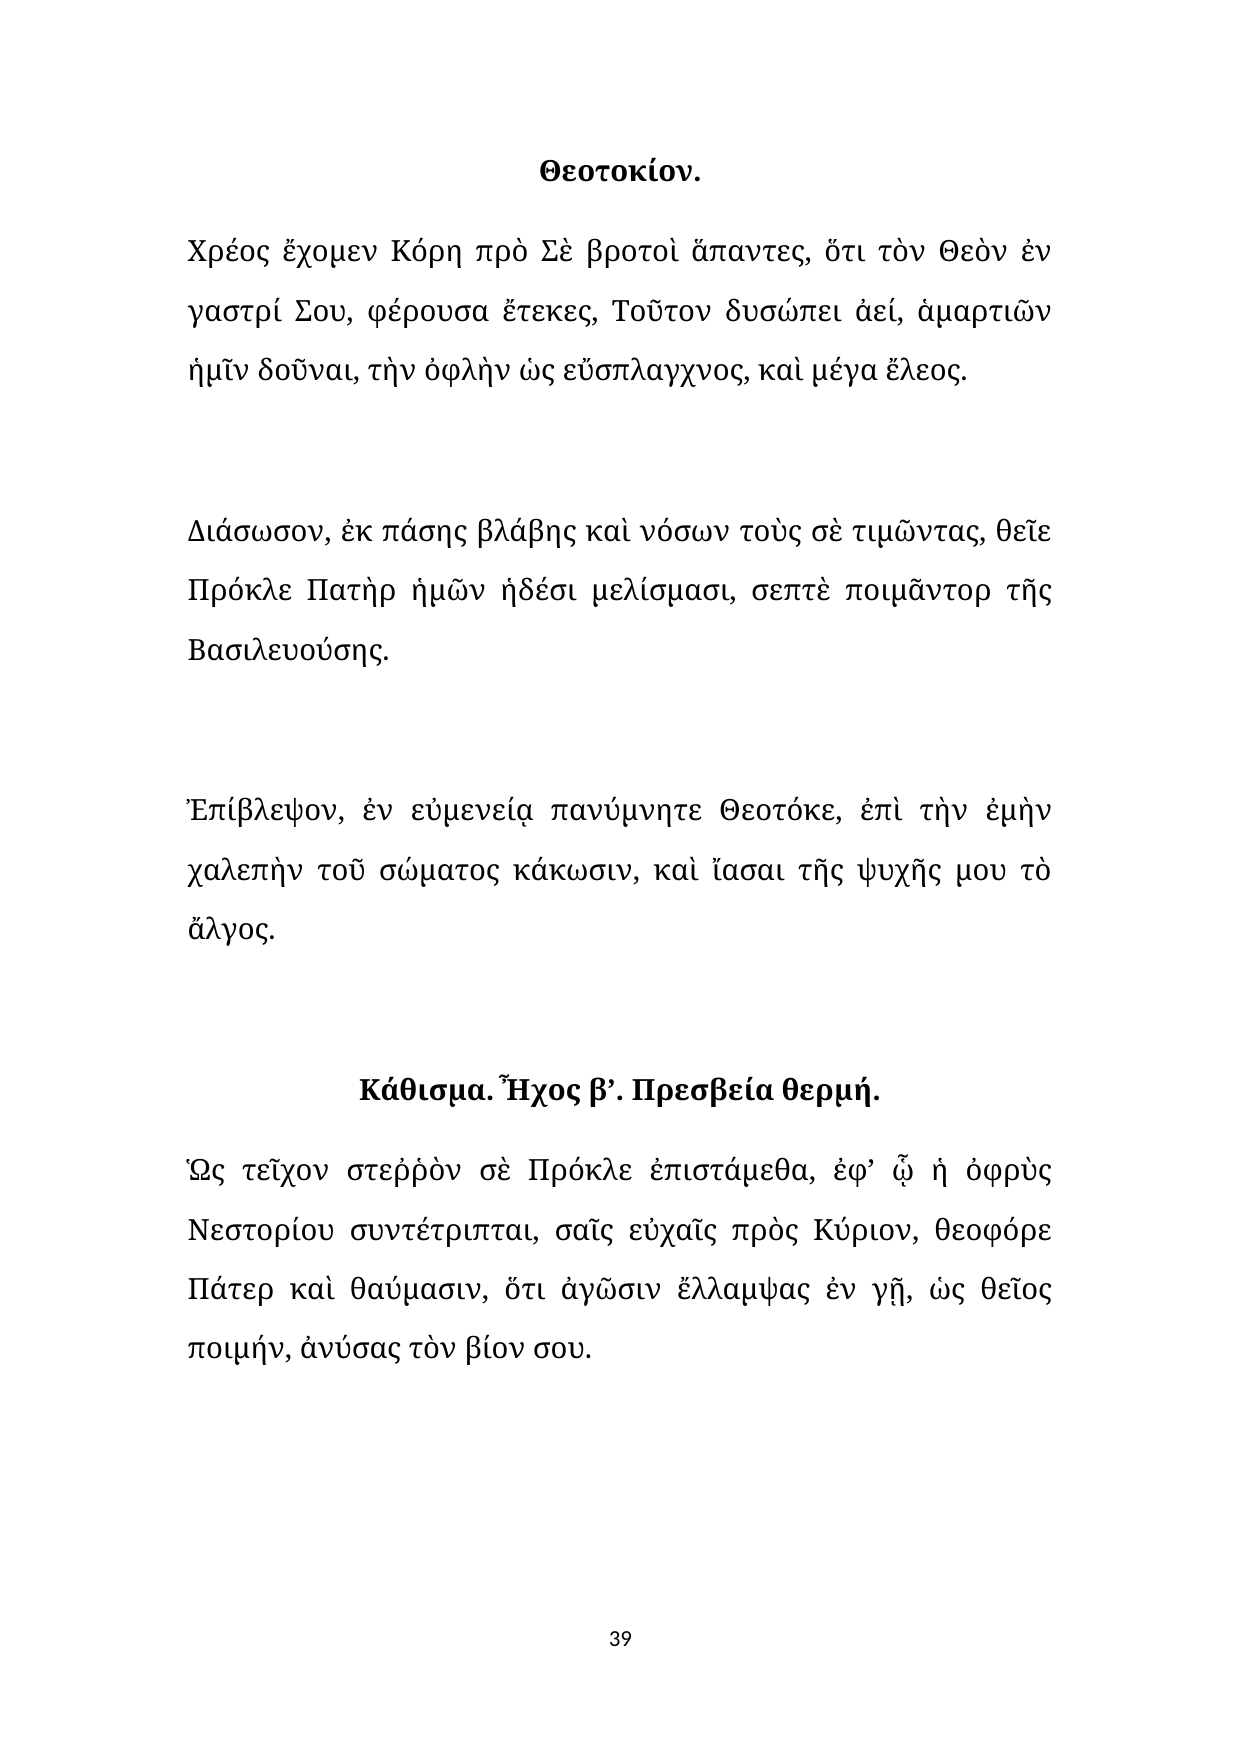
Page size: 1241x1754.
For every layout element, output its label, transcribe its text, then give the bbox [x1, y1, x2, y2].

text Χρέος ἔχομεν Κόρη πρὸ Σὲ βροτοὶ ἅπαντες, ὅτι τὸν Θεὸν ἐν γαστρί Σου, φέρουσα ἔτεκες, Τοῦτον δυσώπει ἀεί, ἁμαρτιῶν ἡμῖν δοῦναι, τὴν ὀφλὴν ὡς εὔσπλαγχνος, καὶ μέγα ἔλεος. [187, 230, 1053, 389]
text Διάσωσον, ἐκ πάσης βλάβης καὶ νόσων τοὺς σὲ τιμῶντας, θεῖε Πρόκλε Πατὴρ ἡμῶν ἡδέσι μελίσμασι, σεπτὲ ποιμᾶντορ τῆς Βασιλευούσης. [187, 510, 1053, 668]
text Ἐπίβλεψον, ἐν εὐμενείᾳ πανύμνητε Θεοτόκε, ἐπὶ τὴν ἐμὴν χαλεπὴν τοῦ σώματος κάκωσιν, καὶ ἴασαι τῆς ψυχῆς μου τὸ ἄλγος. [187, 789, 1053, 948]
text Θεοτοκίον. [187, 150, 1053, 190]
text Ὡς τεῖχον στεῤῥὸν σὲ Πρόκλε ἐπιστάμεθα, ἐφ’ ᾧ ἡ ὀφρὺς Νεστορίου συντέτριπται, σαῖς εὐχαῖς πρὸς Κύριον, θεοφόρε Πάτερ καὶ θαύμασιν, ὅτι ἀγῶσιν ἔλλαμψας ἐν γῇ, ὡς θεῖος ποιμήν, ἀνύσας τὸν βίον σου. [187, 1149, 1053, 1367]
text Κάθισμα. Ἦχος β’. Πρεσβεία θερμή. [187, 1069, 1053, 1109]
